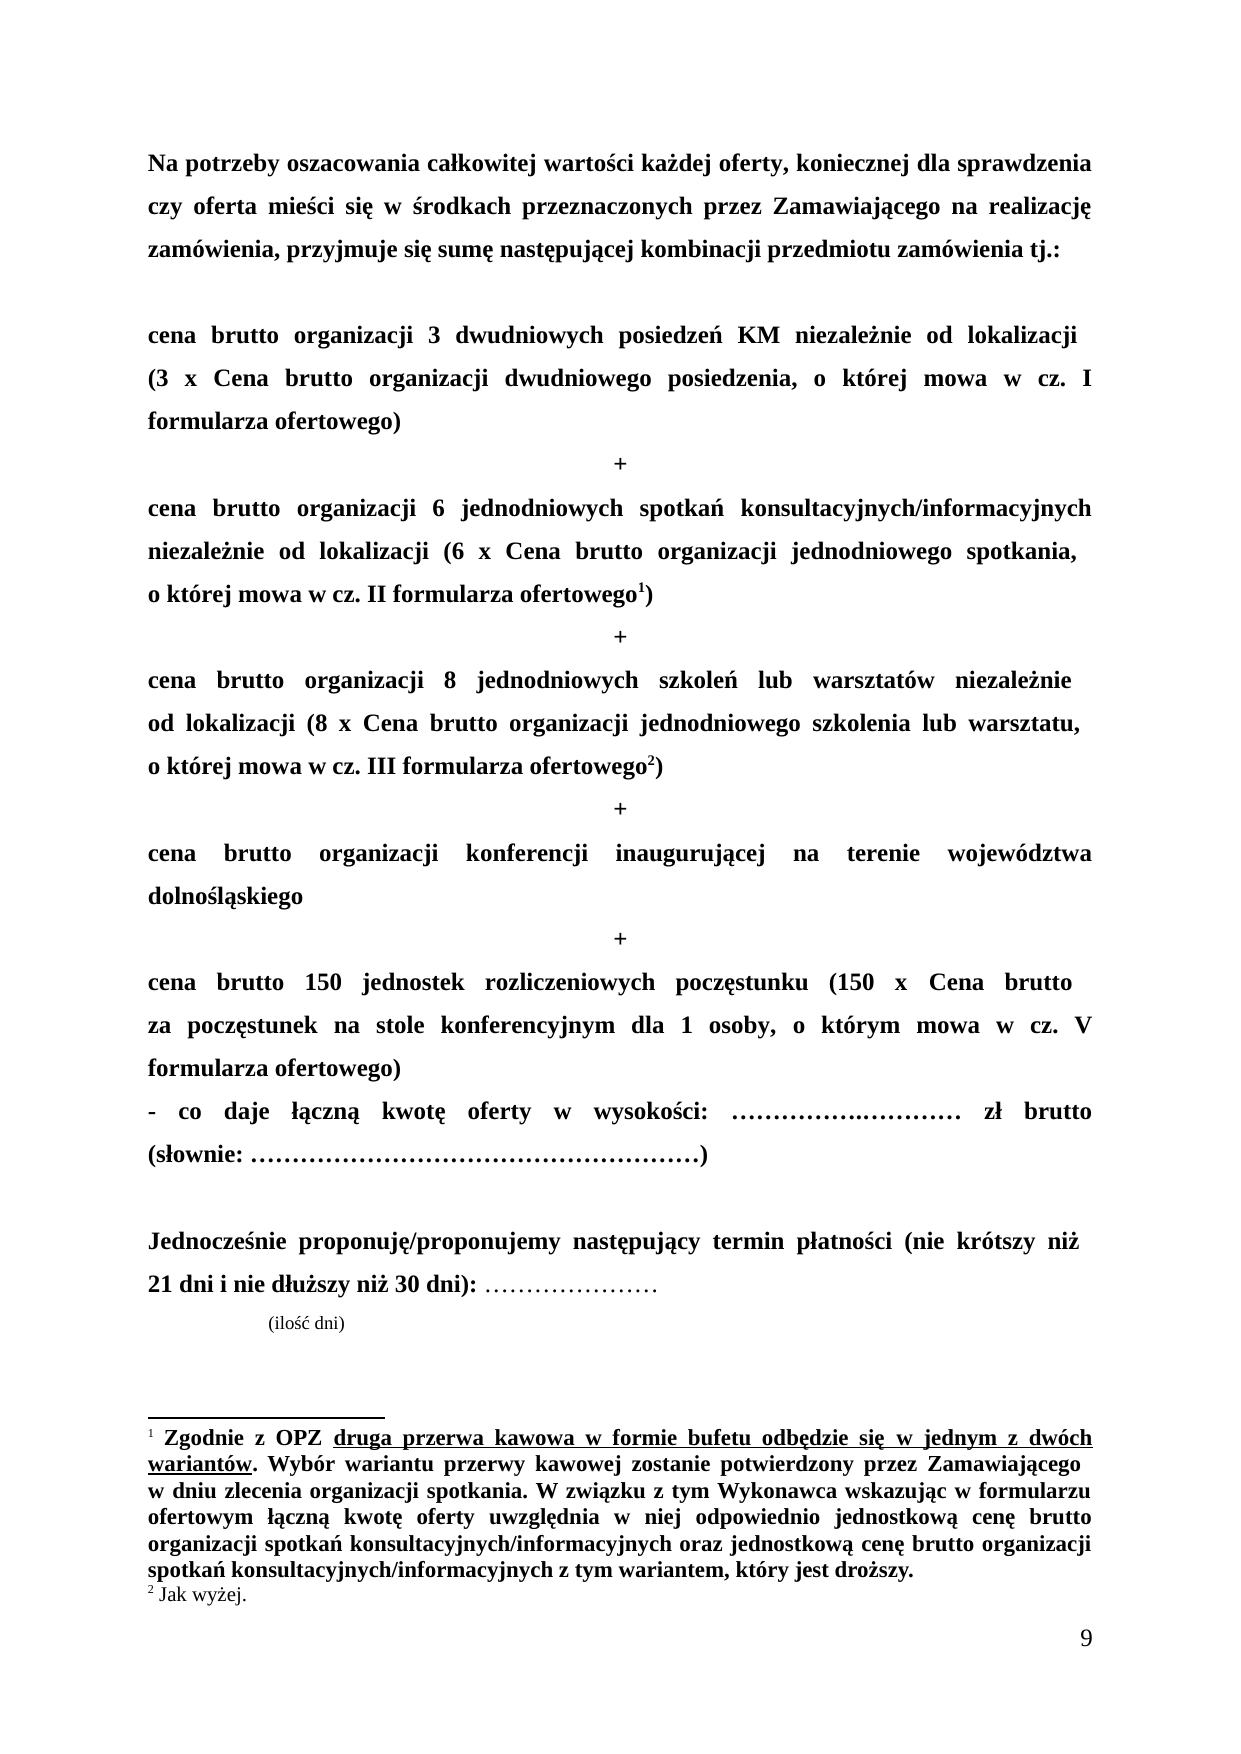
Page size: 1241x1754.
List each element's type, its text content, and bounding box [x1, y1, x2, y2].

text cena brutto organizacji 8 jednodniowych szkoleń lub warsztatów niezależnie od lokalizacji (8 x Cena brutto organizacji jednodniowego szkolenia lub warsztatu, o której mowa w cz. III formularza ofertowego) [148, 665, 1093, 780]
text cena brutto 150 jednostek rozliczeniowych poczęstunku (150 x Cena brutto za poczęstunek na stole konferencyjnym dla 1 osoby, o którym mowa w cz. V formularza ofertowego) [148, 967, 1093, 1082]
text cena brutto organizacji konferencji inaugurującej na terenie województwa dolnośląskiego [148, 838, 1093, 909]
text + [148, 622, 1093, 651]
text + [148, 924, 1093, 953]
text Na potrzeby oszacowania całkowitej wartości każdej oferty, koniecznej dla sprawdzenia czy oferta mieści się w środkach przeznaczonych przez Zamawiającego na realizację zamówienia, przyjmuje się sumę następującej kombinacji przedmiotu zamówienia tj.: [148, 148, 1093, 263]
text Jednocześnie proponuję/proponujemy następujący termin płatności (nie krótszy niż 21 dni i nie dłuższy niż 30 dni): ………………… [148, 1226, 1093, 1298]
text - co daje łączną kwotę oferty w wysokości: …………….………… zł brutto (słownie: ………………………………………………) [148, 1096, 1093, 1168]
text cena brutto organizacji 3 dwudniowych posiedzeń KM niezależnie od lokalizacji (3 x Cena brutto organizacji dwudniowego posiedzenia, o której mowa w cz. I formularza ofertowego) [148, 320, 1093, 435]
text cena brutto organizacji 6 jednodniowych spotkań konsultacyjnych/informacyjnych niezależnie od lokalizacji (6 x Cena brutto organizacji jednodniowego spotkania, o której mowa w cz. II formularza ofertowego) [148, 493, 1093, 608]
text (ilość dni) [221, 1312, 1093, 1333]
text + [148, 794, 1093, 823]
text + [148, 449, 1093, 478]
